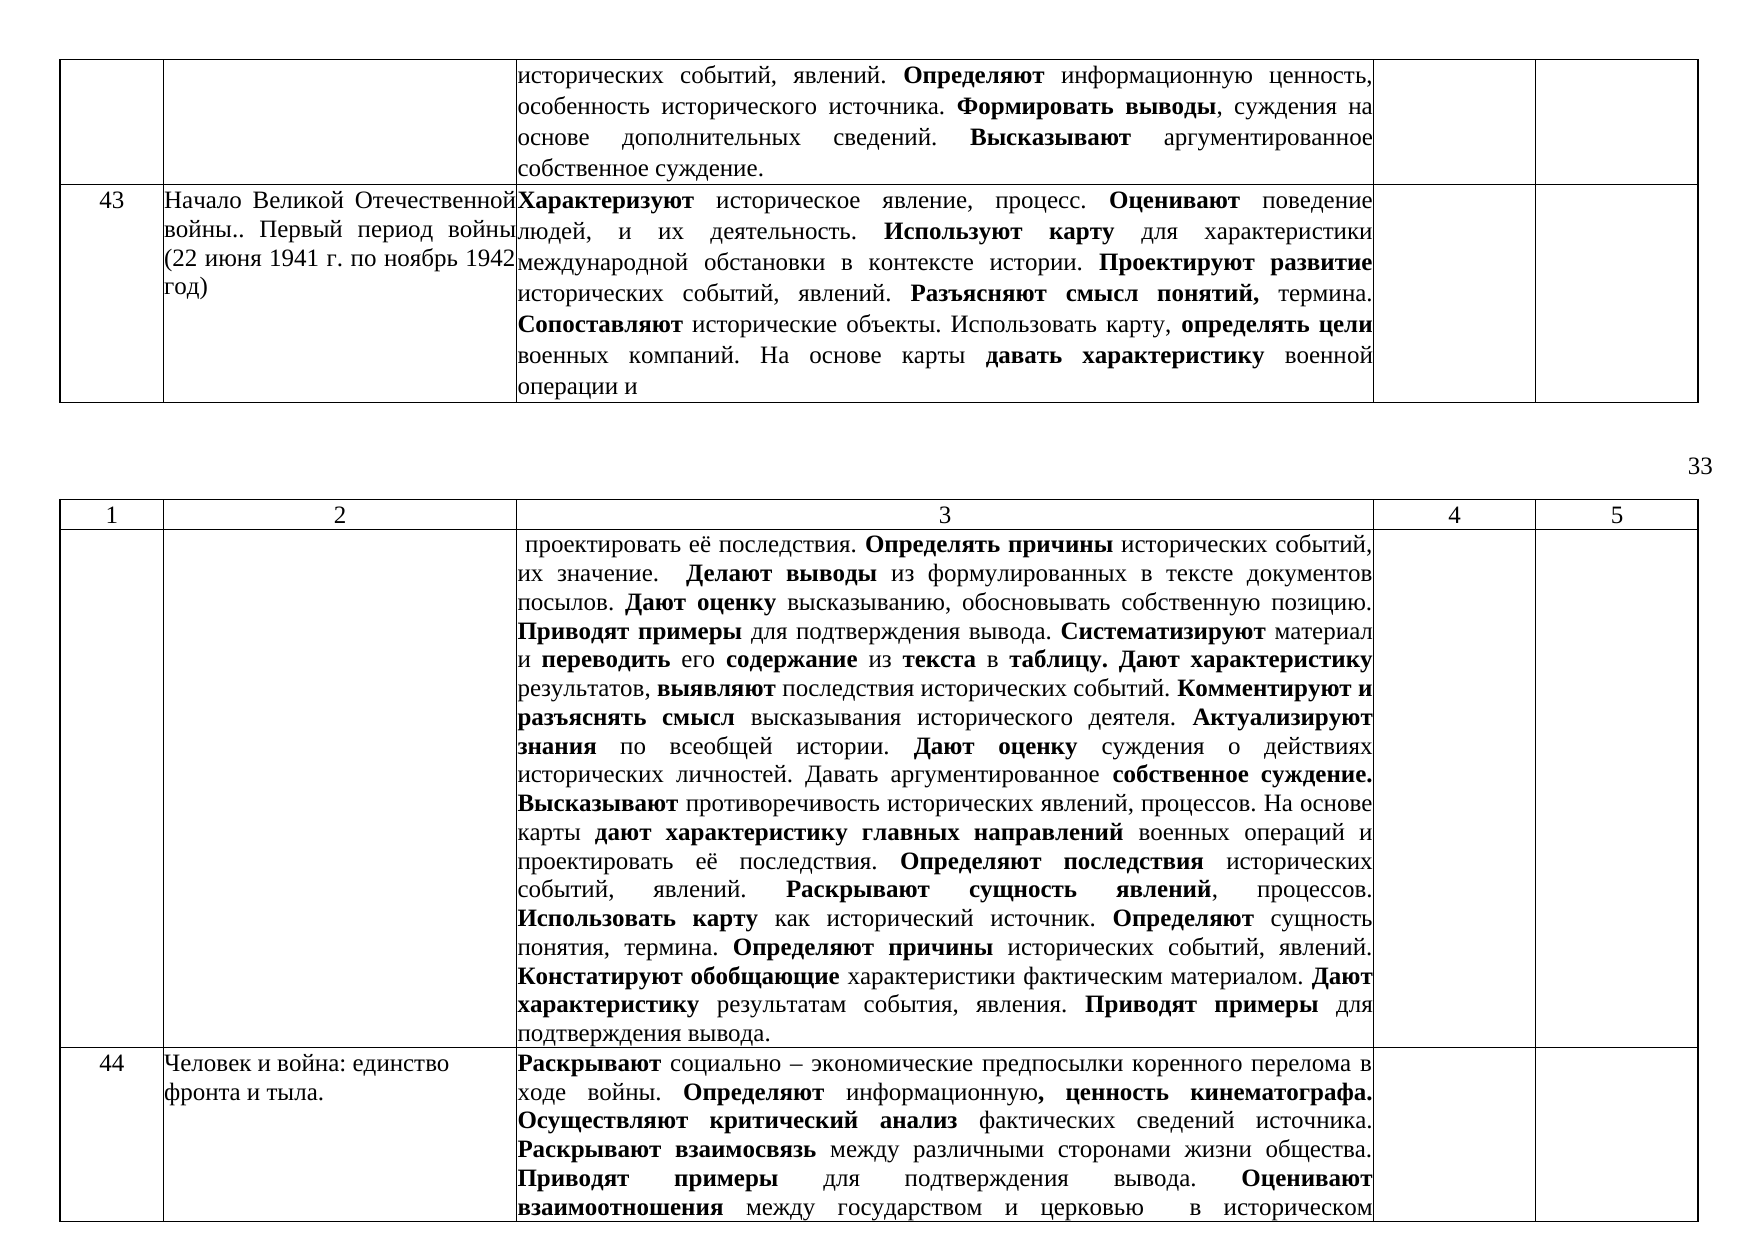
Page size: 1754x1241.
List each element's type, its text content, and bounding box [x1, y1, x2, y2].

table_cell 42 [61, 60, 163, 184]
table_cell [164, 1048, 516, 1221]
table_header 2 [164, 500, 516, 528]
table_cell Начало Великой Отечественной войны.. Первый период войны (22 июня 1941 г. по ноябрь 1942 год) [164, 185, 516, 402]
table_cell [1374, 1048, 1535, 1221]
table_header 5 [1536, 500, 1697, 528]
table_cell [1374, 60, 1535, 184]
table_cell Характеризуют историческое явление, процесс. Оценивают поведение людей, и их деятельность. Используют карту для характеристики международной обстановки в контексте истории. Проектируют развитие исторических событий, явлений. Разъясняют смысл понятий, термина. Сопоставляют исторические объекты. Использовать карту, определять цели военных компаний. На основе карты давать характеристику военной операции и [517, 185, 1373, 402]
table_header 3 [517, 500, 1373, 528]
table_cell [164, 530, 516, 1047]
table_header 1 [61, 500, 163, 528]
table_cell [1536, 1048, 1697, 1221]
table_cell [1536, 530, 1697, 1047]
table_cell [61, 530, 163, 1047]
table_header 4 [1374, 500, 1535, 528]
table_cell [517, 60, 1373, 184]
table_cell [1374, 530, 1535, 1047]
table_cell [1536, 60, 1697, 184]
table_cell 44 [61, 1048, 163, 1221]
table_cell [164, 60, 516, 184]
text 33 [59, 451, 1713, 480]
table_cell [1374, 185, 1535, 402]
table_cell [1536, 185, 1697, 402]
table_cell проектировать её последствия. Определять причины исторических событий, их значение. Делают выводы из формулированных в тексте документов посылов. Дают оценку высказыванию, обосновывать собственную позицию. Приводят примеры для подтверждения вывода. Систематизируют материал и переводить его содержание из текста в таблицу. Дают характеристику результатов, выявляют последствия исторических событий. Комментируют и разъяснять смысл высказывания исторического деятеля. Актуализируют знания по всеобщей истории. Дают оценку суждения о действиях исторических личностей. Давать аргументированное собственное суждение. Высказывают противоречивость исторических явлений, процессов. На основе карты дают характеристику главных направлений военных операций и проектировать её последствия. Определяют последствия исторических событий, явлений. Раскрывают сущность явлений, процессов. Использовать карту как исторический источник. Определяют сущность понятия, термина. Определяют причины исторических событий, явлений. Констатируют обобщающие характеристики фактическим материалом. Дают характеристику результатам события, явления. Приводят примеры для подтверждения вывода. [517, 530, 1373, 1047]
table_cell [517, 1048, 1373, 1221]
table_cell 43 [61, 185, 163, 402]
